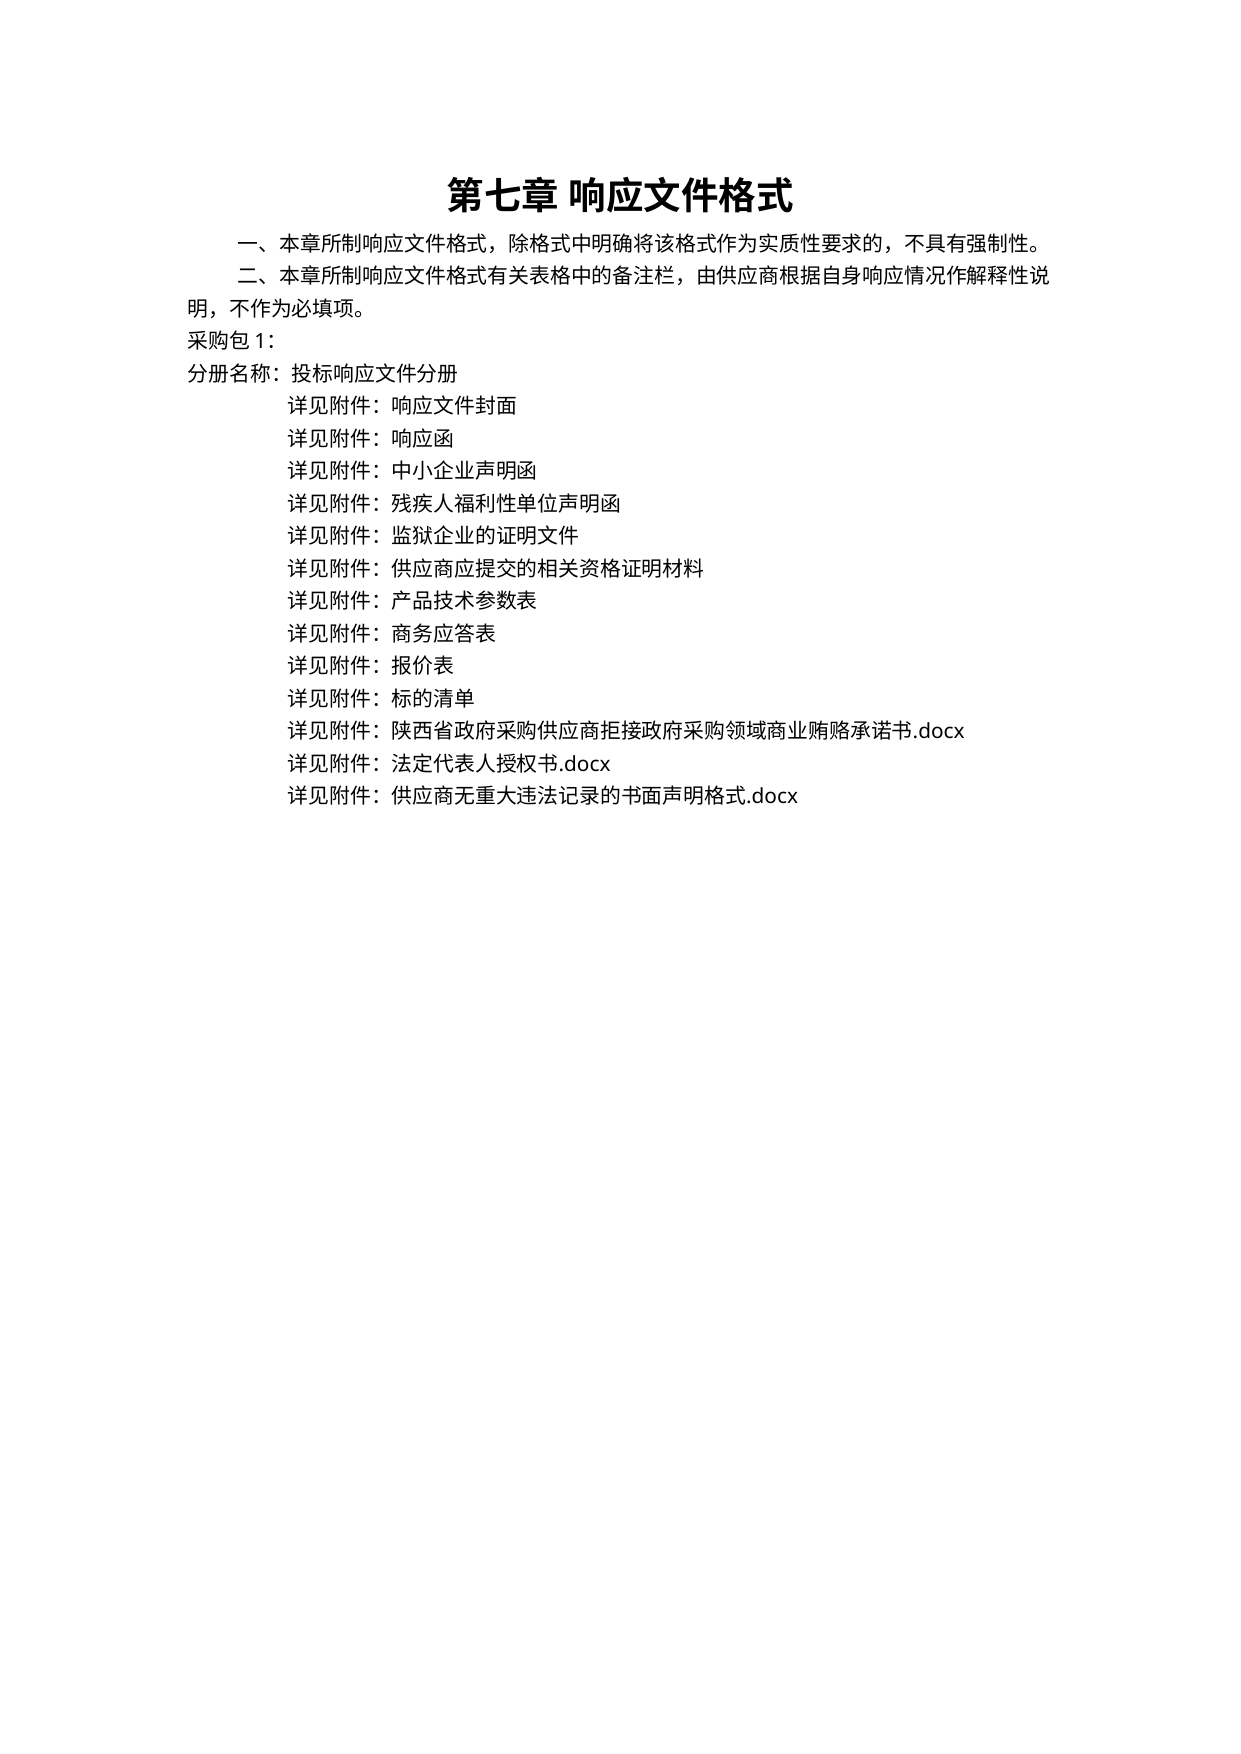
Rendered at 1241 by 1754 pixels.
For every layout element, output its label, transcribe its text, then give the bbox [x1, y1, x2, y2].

text 详见附件：供应商无重大违法记录的书面声明格式.docx [187, 779, 1053, 812]
text 详见附件：中小企业声明函 [187, 454, 1053, 487]
text 二、本章所制响应文件格式有关表格中的备注栏，由供应商根据自身响应情况作解释性说明，不作为必填项。 [187, 259, 1053, 324]
text 一、本章所制响应文件格式，除格式中明确将该格式作为实质性要求的，不具有强制性。 [187, 227, 1053, 259]
text 详见附件：陕西省政府采购供应商拒接政府采购领域商业贿赂承诺书.docx [187, 714, 1053, 747]
text 详见附件：商务应答表 [187, 617, 1053, 649]
text 详见附件：响应函 [187, 422, 1053, 454]
text 详见附件：标的清单 [187, 682, 1053, 714]
text 详见附件：产品技术参数表 [187, 584, 1053, 617]
text 详见附件：供应商应提交的相关资格证明材料 [187, 552, 1053, 584]
text 详见附件：残疾人福利性单位声明函 [187, 487, 1053, 519]
text 详见附件：报价表 [187, 649, 1053, 682]
text 详见附件：监狱企业的证明文件 [187, 519, 1053, 552]
text 详见附件：响应文件封面 [187, 389, 1053, 422]
text 详见附件：法定代表人授权书.docx [187, 747, 1053, 779]
text 采购包1： [187, 324, 1053, 357]
text 分册名称：投标响应文件分册 [187, 357, 1053, 389]
text 第七章 响应文件格式 [187, 162, 1053, 227]
